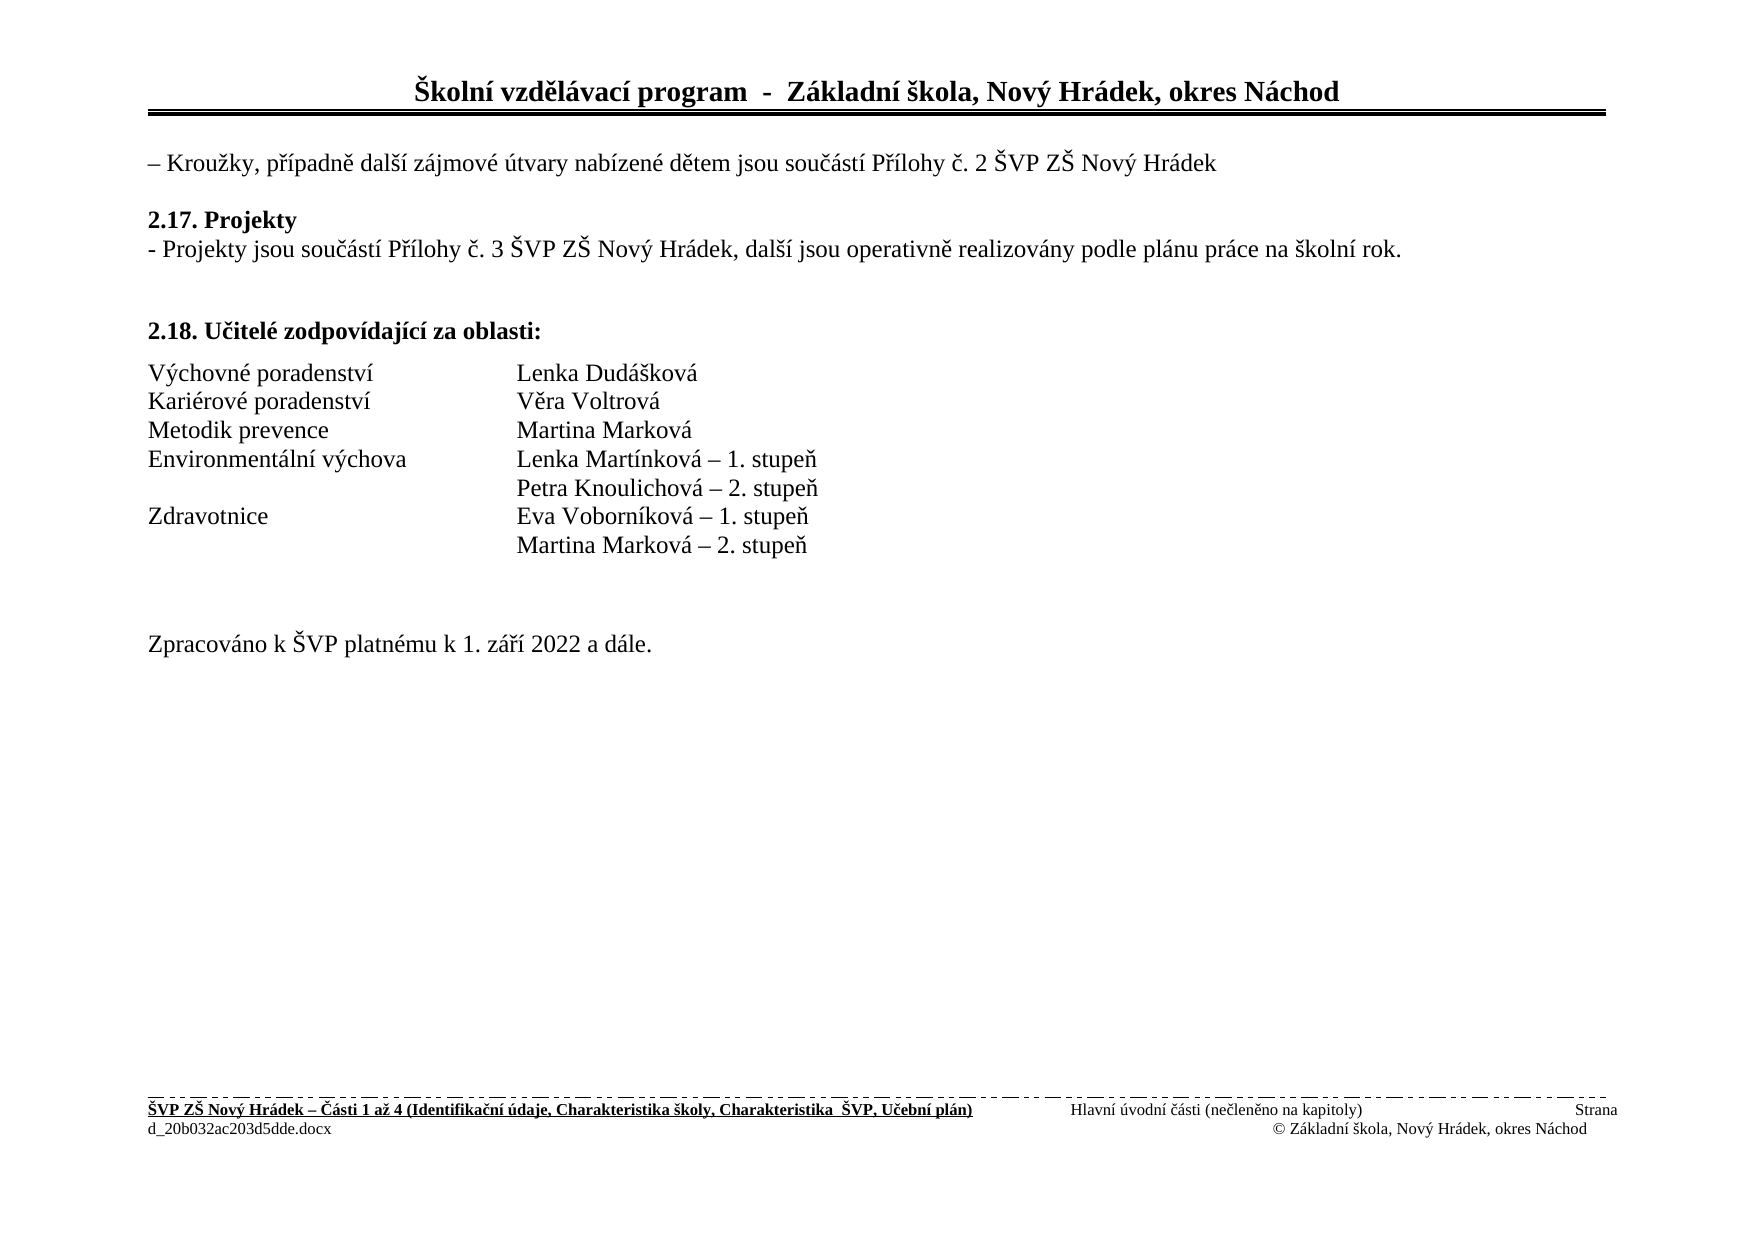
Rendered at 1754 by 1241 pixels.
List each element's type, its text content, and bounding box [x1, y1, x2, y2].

text - Projekty jsou součástí Přílohy č. 3 ŠVP ZŠ Nový Hrádek, další jsou operativně realizovány podle plánu práce na školní rok. [148, 234, 1606, 263]
text Metodik prevence Martina Marková [148, 415, 1606, 444]
text 2.18. Učitelé zodpovídající za oblasti: [148, 316, 1606, 345]
text Zdravotnice Eva Voborníková – 1. stupeň [148, 501, 1606, 530]
text Výchovné poradenství Lenka Dudášková [148, 358, 1606, 386]
text 2.17. Projekty [148, 205, 1606, 234]
text Environmentální výchova Lenka Martínková – 1. stupeň [148, 444, 1606, 473]
text Kariérové poradenství Věra Voltrová [148, 386, 1606, 415]
text Petra Knoulichová – 2. stupeň [148, 473, 1606, 501]
text Martina Marková – 2. stupeň [148, 530, 1606, 559]
text Zpracováno k ŠVP platnému k 1. září 2022 a dále. [148, 629, 1606, 658]
text – Kroužky, případně další zájmové útvary nabízené dětem jsou součástí Přílohy č. 2 ŠVP ZŠ Nový Hrádek [148, 148, 1606, 176]
